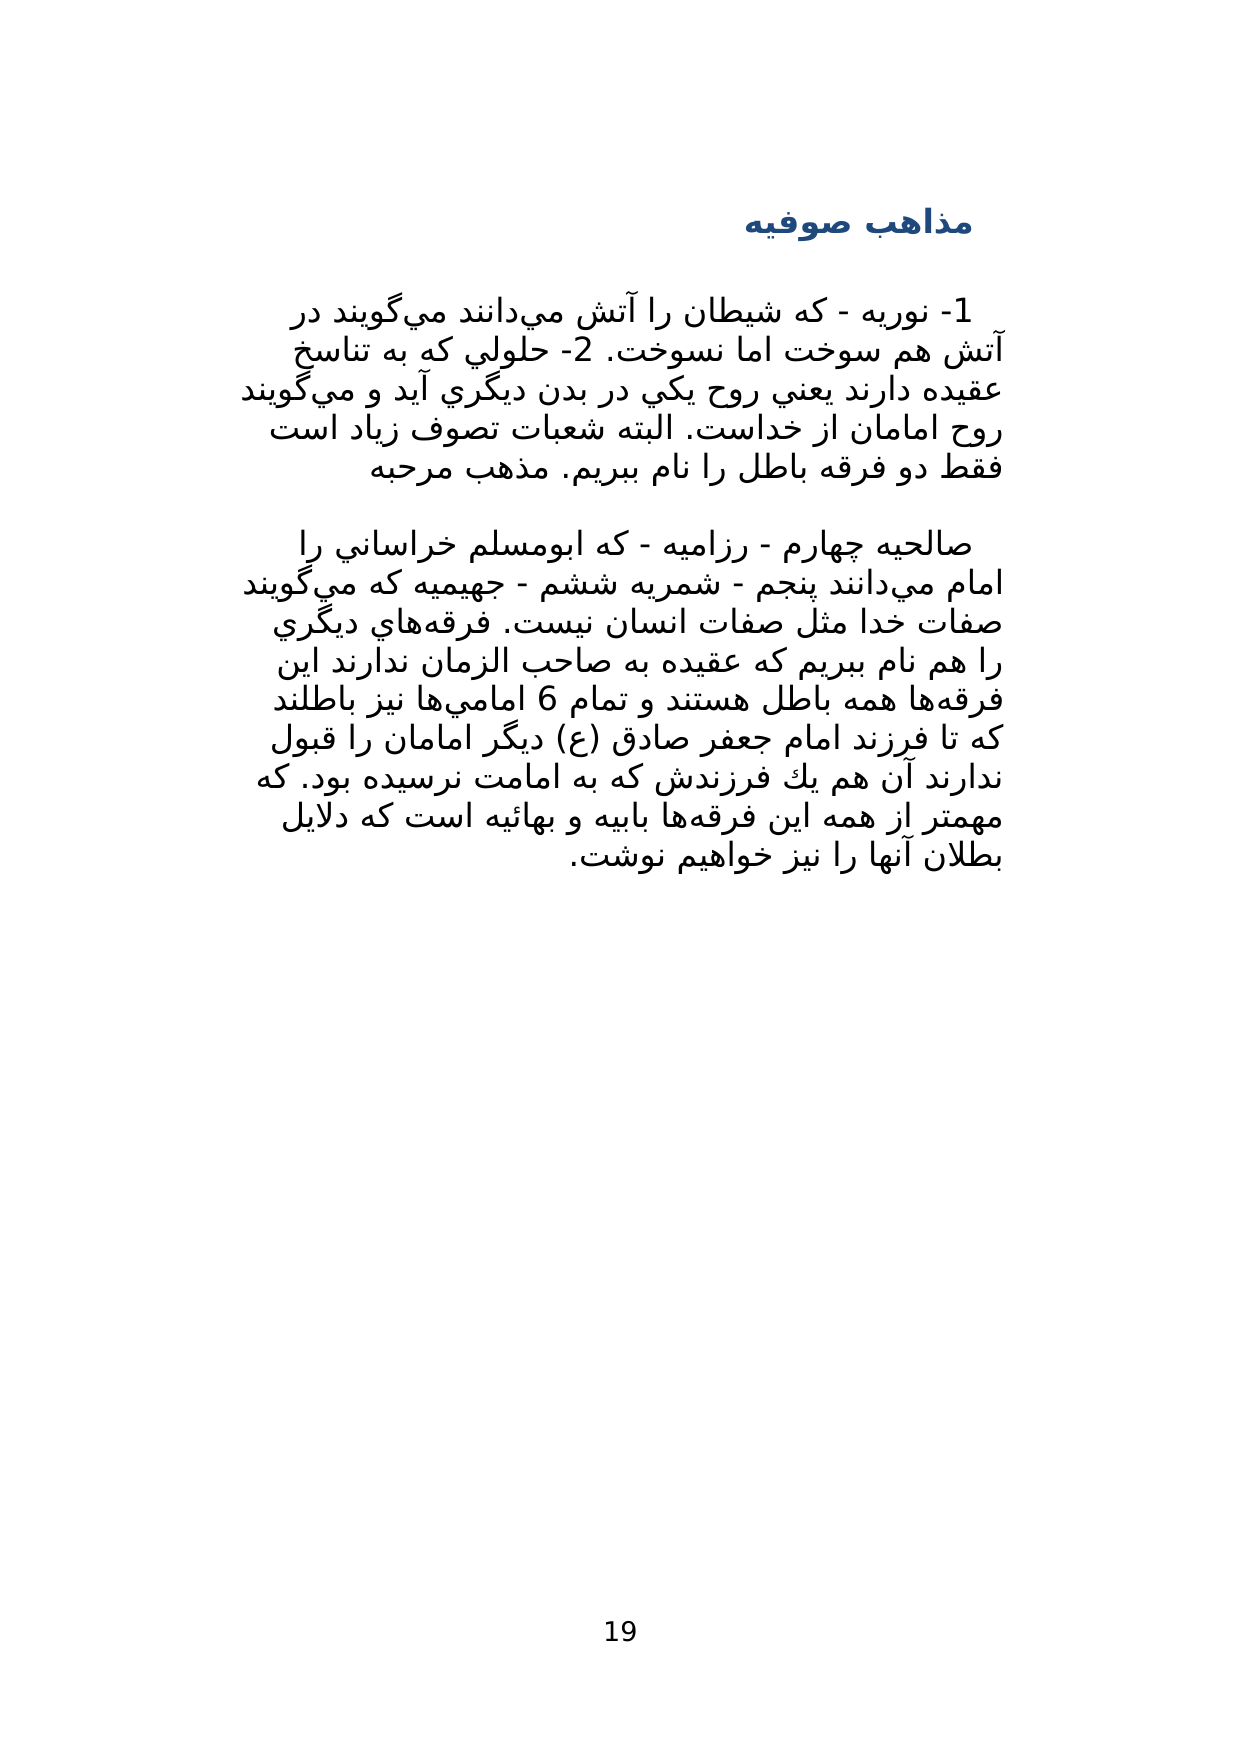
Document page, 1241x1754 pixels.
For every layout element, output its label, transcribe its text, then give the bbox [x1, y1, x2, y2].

text صالحيه چهارم - رزاميه - كه ابومسلم خراساني را امام مي‌دانند پنجم - شمريه ششم - جهيميه كه مي‌گويند صفات خدا مثل صفات انسان نيست. فرقه‌هاي ديگري را هم نام ببريم كه عقيده به صاحب الزمان ندارند اين فرقه‌ها همه باطل هستند و تمام 6 امامي‌ها نيز باطلند كه تا فرزند امام جعفر صادق (ع) ديگر امامان را قبول ندارند آن هم يك فرزندش كه به امامت نرسيده بود. كه مهمتر از همه اين فرقه‌ها بابيه و بهائيه است كه دلايل بطلان آنها را نيز خواهيم نوشت. [236, 524, 1004, 874]
text 1- نوريه - كه شيطان را آتش مي‌دانند مي‌گويند در آتش هم سوخت اما نسوخت. 2- حلولي كه به تناسخ عقيده دارند يعني روح يكي در بدن ديگري آيد و مي‌گويند روح امامان از خداست. البته شعبات تصوف زياد است فقط دو فرقه باطل را نام ببريم. مذهب مرحبه [236, 292, 1004, 486]
subtitle مذاهب صوفيه [236, 202, 1004, 241]
